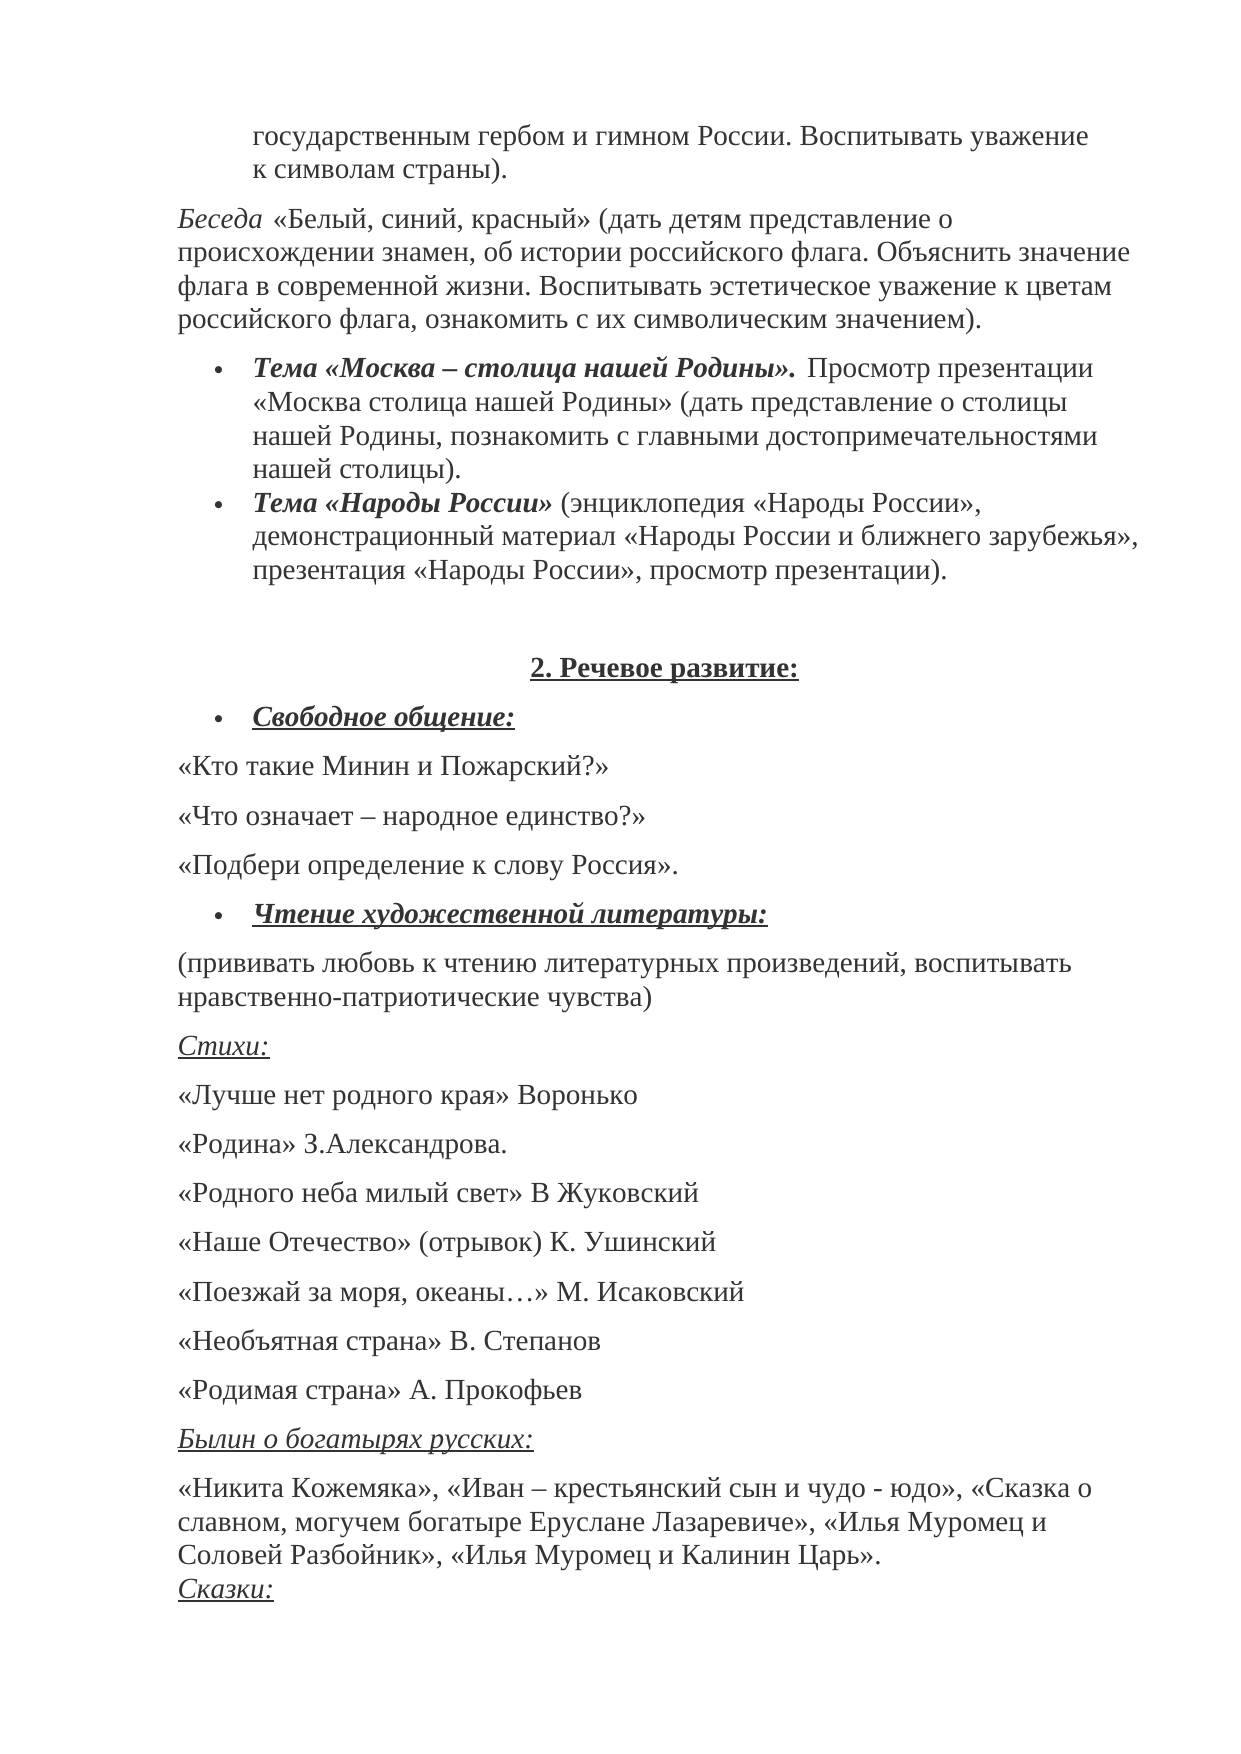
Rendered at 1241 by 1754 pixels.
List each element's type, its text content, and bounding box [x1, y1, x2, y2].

list Свободное общение: [215, 699, 1152, 733]
text «Родимая страна» А. Прокофьев [177, 1372, 1152, 1406]
text «Поезжай за моря, океаны…» М. Исаковский [177, 1274, 1152, 1307]
text 2. Речевое развитие: [177, 650, 1152, 684]
text «Что означает – народное единство?» [177, 798, 1152, 831]
text «Наше Отечество» (отрывок) К. Ушинский [177, 1224, 1152, 1258]
text «Никита Кожемяка», «Иван – крестьянский сын и чудо - юдо», «Сказка о славном, могучем богатыре Еруслане Лазаревиче», «Илья Муромец и Соловей Разбойник», «Илья Муромец и Калинин Царь». Сказки: [177, 1470, 1152, 1604]
text «Родного неба милый свет» В Жуковский [177, 1175, 1152, 1209]
text «Кто такие Минин и Пожарский?» [177, 748, 1152, 782]
text Беседа «Белый, синий, красный» (дать детям представление о происхождении знамен, об истории российского флага. Объяснить значение флага в современной жизни. Воспитывать эстетическое уважение к цветам российского флага, ознакомить с их символическим значением). [177, 201, 1152, 335]
text Былин о богатырях русских: [177, 1421, 1152, 1455]
text «Лучше нет родного края» Воронько [177, 1077, 1152, 1111]
list Тема «Народы России» (энциклопедия «Народы России», демонстрационный материал «Народы России и ближнего зарубежья», презентация «Народы России», просмотр презентации). [215, 485, 1152, 585]
list Тема «Москва – столица нашей Родины». Просмотр презентации «Москва столица нашей Родины» (дать представление о столицы нашей Родины, познакомить с главными достопримечательностями нашей столицы). [215, 351, 1152, 485]
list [215, 118, 1152, 185]
text (прививать любовь к чтению литературных произведений, воспитывать нравственно-патриотические чувства) [177, 945, 1152, 1012]
text Стихи: [177, 1028, 1152, 1061]
text «Родина» З.Александрова. [177, 1126, 1152, 1160]
list Чтение художественной литературы: [215, 896, 1152, 929]
text «Необъятная страна» В. Степанов [177, 1323, 1152, 1356]
text «Подбери определение к слову Россия». [177, 847, 1152, 880]
